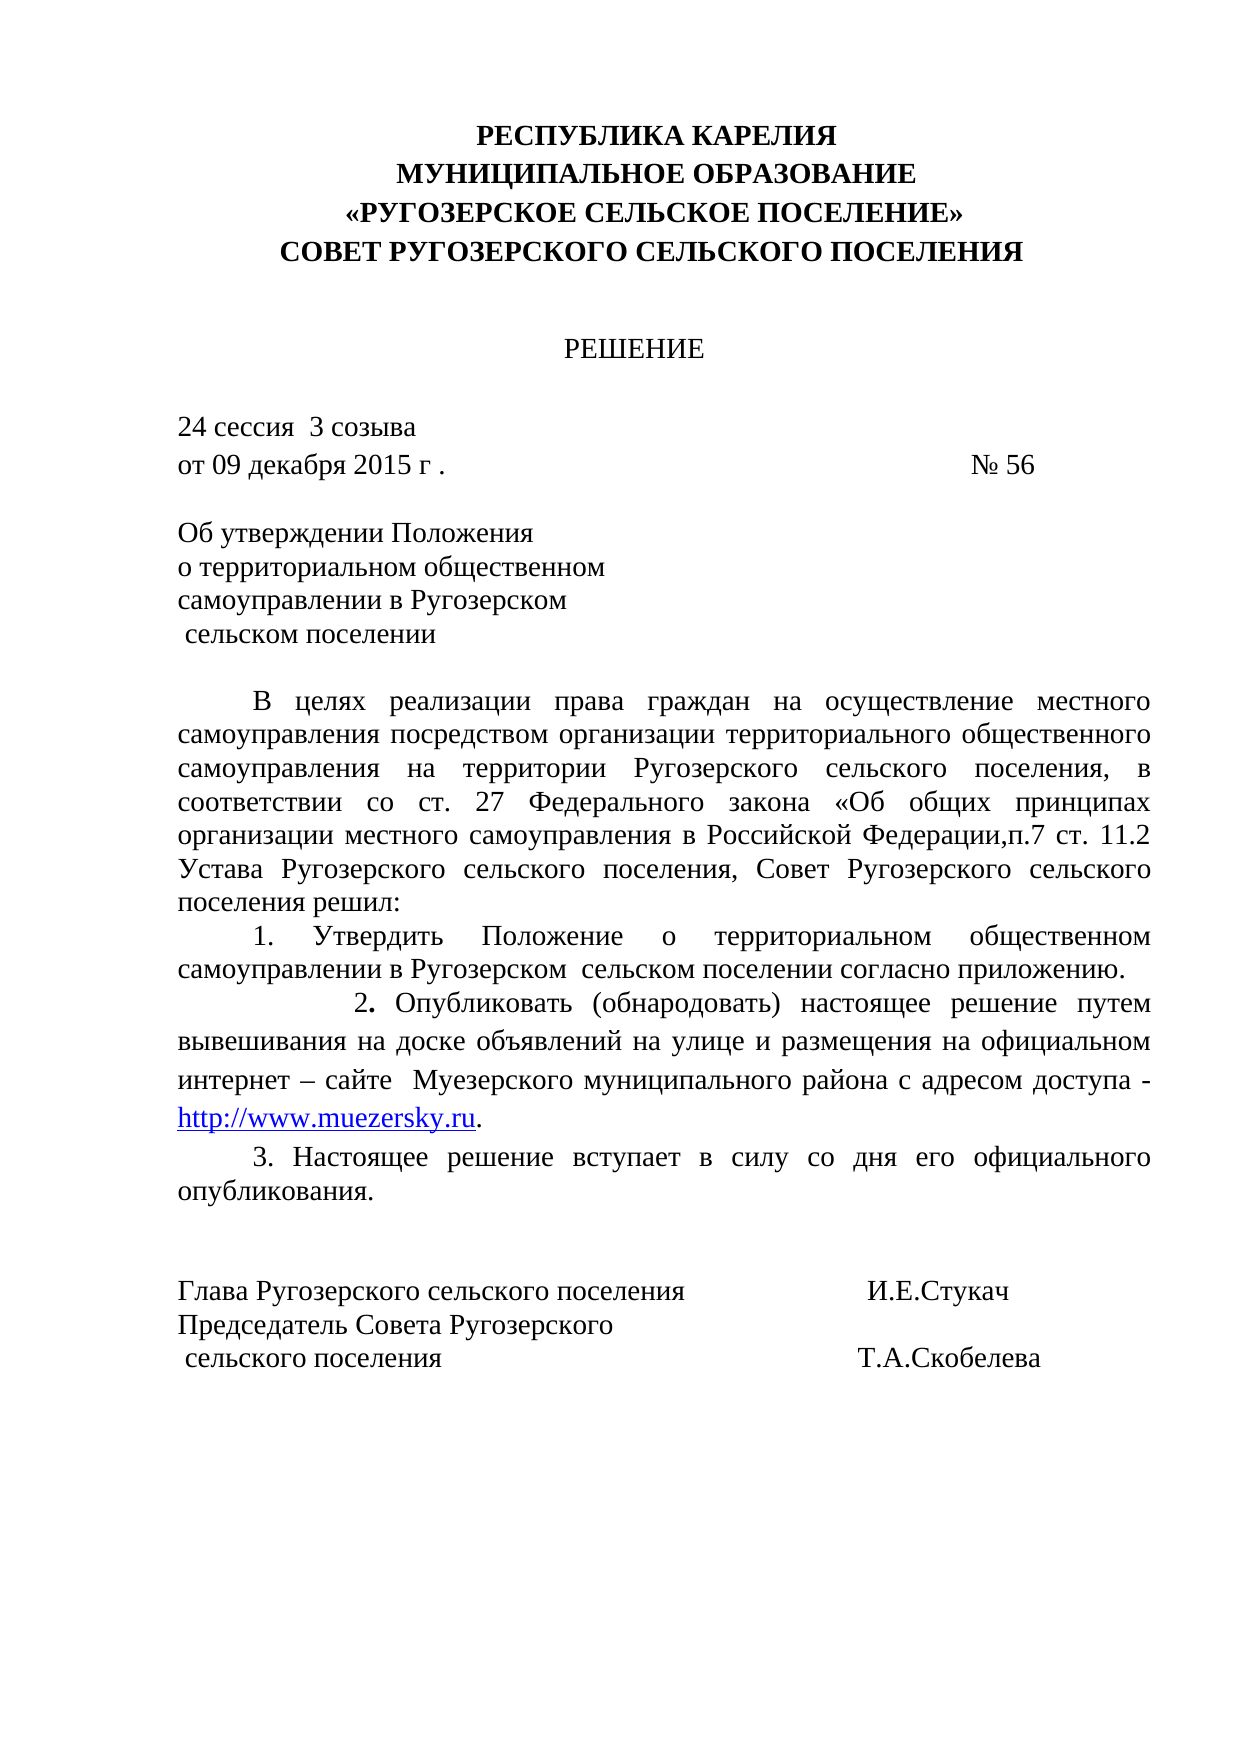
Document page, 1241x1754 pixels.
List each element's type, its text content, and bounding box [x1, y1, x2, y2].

title 1. Утвердить Положение о территориальном общественном самоуправлении в Ругозерском сельском поселении согласно приложению. [177, 918, 1152, 985]
title Глава Ругозерского сельского поселения И.Е.Стукач [177, 1273, 1152, 1307]
title 3. Настоящее решение вступает в силу со дня его официального опубликования. [177, 1139, 1152, 1206]
title Председатель Совета Ругозерского [177, 1307, 1152, 1340]
text 24 сессия 3 созыва [177, 409, 1152, 442]
text от 09 декабря 2015 г . № 56 [177, 447, 1152, 481]
text В целях реализации права граждан на осуществление местного самоуправления посредством организации территориального общественного самоуправления на территории Ругозерского сельского поселения, в соответствии со ст. 27 Федерального закона «Об общих принципах организации местного самоуправления в Российской Федерации,п.7 ст. 11.2 Устава Ругозерского сельского поселения, Совет Ругозерского сельского поселения решил: [177, 683, 1152, 918]
text самоуправлении в Ругозерском [177, 582, 1152, 616]
text «РУГОЗЕРСКОЕ СЕЛЬСКОЕ ПОСЕЛЕНИЕ» [177, 195, 1152, 229]
title сельского поселения Т.А.Скобелева [177, 1340, 1152, 1374]
text СОВЕТ РУГОЗЕРСКОГО СЕЛЬСКОГО ПОСЕЛЕНИЯ [177, 234, 1152, 267]
text Об утверждении Положения [177, 515, 1152, 549]
text РЕСПУБЛИКА КАРЕЛИЯ [177, 118, 1152, 152]
text МУНИЦИПАЛЬНОЕ ОБРАЗОВАНИЕ [177, 157, 1152, 190]
list 2. Опубликовать (обнародовать) настоящее решение путем вывешивания на доске объявлений на улице и размещения на официальном интернет – сайте Муезерского муниципального района с адресом доступа - http://www.muezersky.ru. [177, 985, 1152, 1134]
text о территориальном общественном [177, 549, 1152, 582]
text РЕШЕНИЕ [177, 332, 1152, 365]
text сельском поселении [177, 616, 1152, 649]
